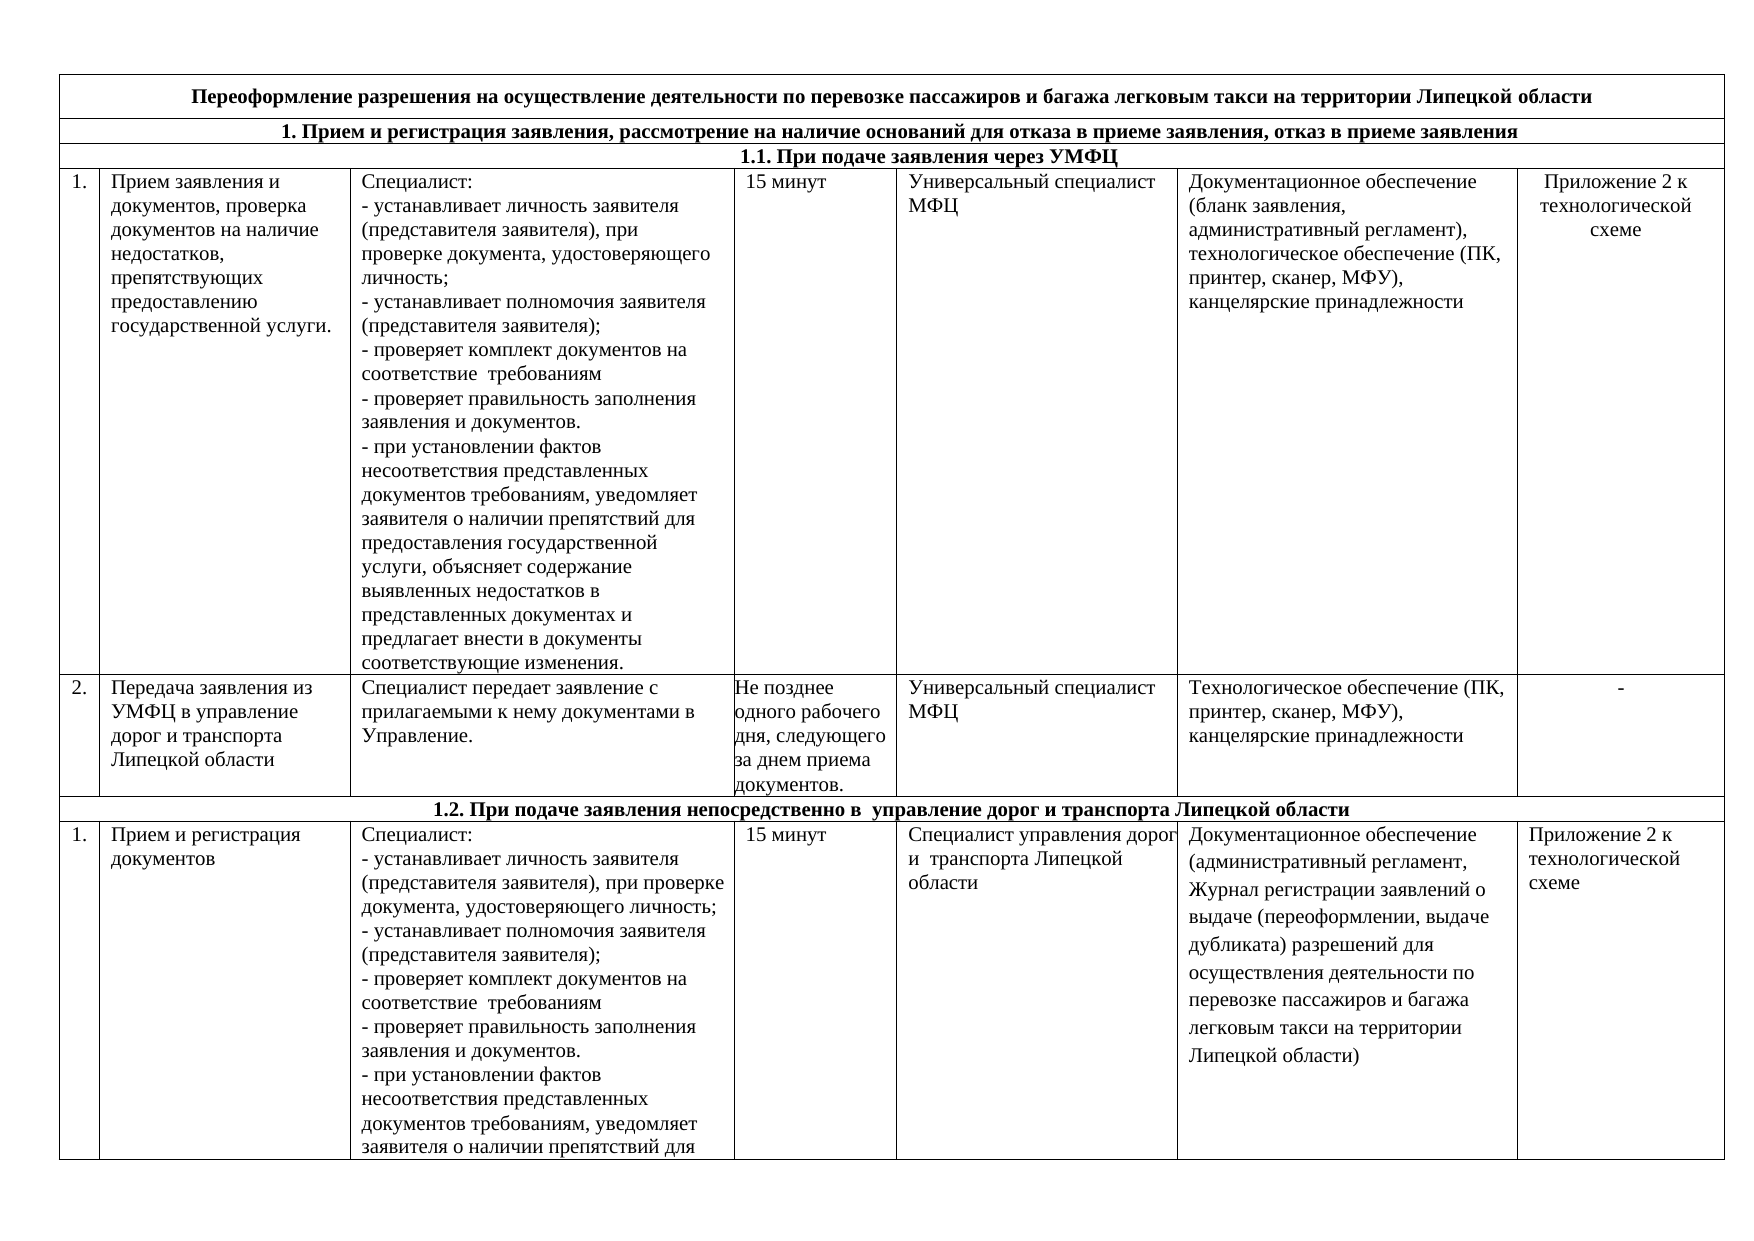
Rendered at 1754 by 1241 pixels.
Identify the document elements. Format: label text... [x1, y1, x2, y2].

table_cell Универсальный специалист МФЦ [897, 169, 1177, 674]
table_cell 1.2. При подаче заявления непосредственно в управление дорог и транспорта Липецкой области [60, 797, 1724, 821]
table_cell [351, 822, 734, 1158]
table_cell Универсальный специалист МФЦ [897, 675, 1177, 796]
table_cell 15 минут [735, 169, 896, 674]
table_cell Документационное обеспечение (бланк заявления, административный регламент), технологическое обеспечение (ПК, принтер, сканер, МФУ), канцелярские принадлежности [1178, 169, 1517, 674]
table_cell 1. [60, 169, 99, 674]
table_cell Прием заявления и документов, проверка документов на наличие недостатков, препятствующих предоставлению государственной услуги. [100, 169, 350, 674]
table_cell Приложение 2 к технологической схеме [1518, 169, 1724, 674]
table_cell Переоформление разрешения на осуществление деятельности по перевозке пассажиров и багажа легковым такси на территории Липецкой области [60, 75, 1724, 118]
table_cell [1178, 822, 1517, 1158]
table_cell 1.1. При подаче заявления через УМФЦ [60, 144, 1724, 168]
table_cell 15 минут [735, 822, 896, 1158]
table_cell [897, 822, 1177, 1158]
table_cell Технологическое обеспечение (ПК, принтер, сканер, МФУ), канцелярские принадлежности [1178, 675, 1517, 796]
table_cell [100, 822, 350, 1158]
table_cell Не позднее одного рабочего дня, следующего за днем приема документов. [735, 675, 896, 796]
table_cell Передача заявления из УМФЦ в управление дорог и транспорта Липецкой области [100, 675, 350, 796]
table_cell Специалист передает заявление с прилагаемыми к нему документами в Управление. [351, 675, 734, 796]
table_cell 1. Прием и регистрация заявления, рассмотрение на наличие оснований для отказа в приеме заявления, отказ в приеме заявления [60, 119, 1724, 143]
table_cell - [1518, 675, 1724, 796]
table_cell 2. [60, 675, 99, 796]
table_cell 1. [60, 822, 99, 1158]
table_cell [1518, 822, 1724, 1158]
